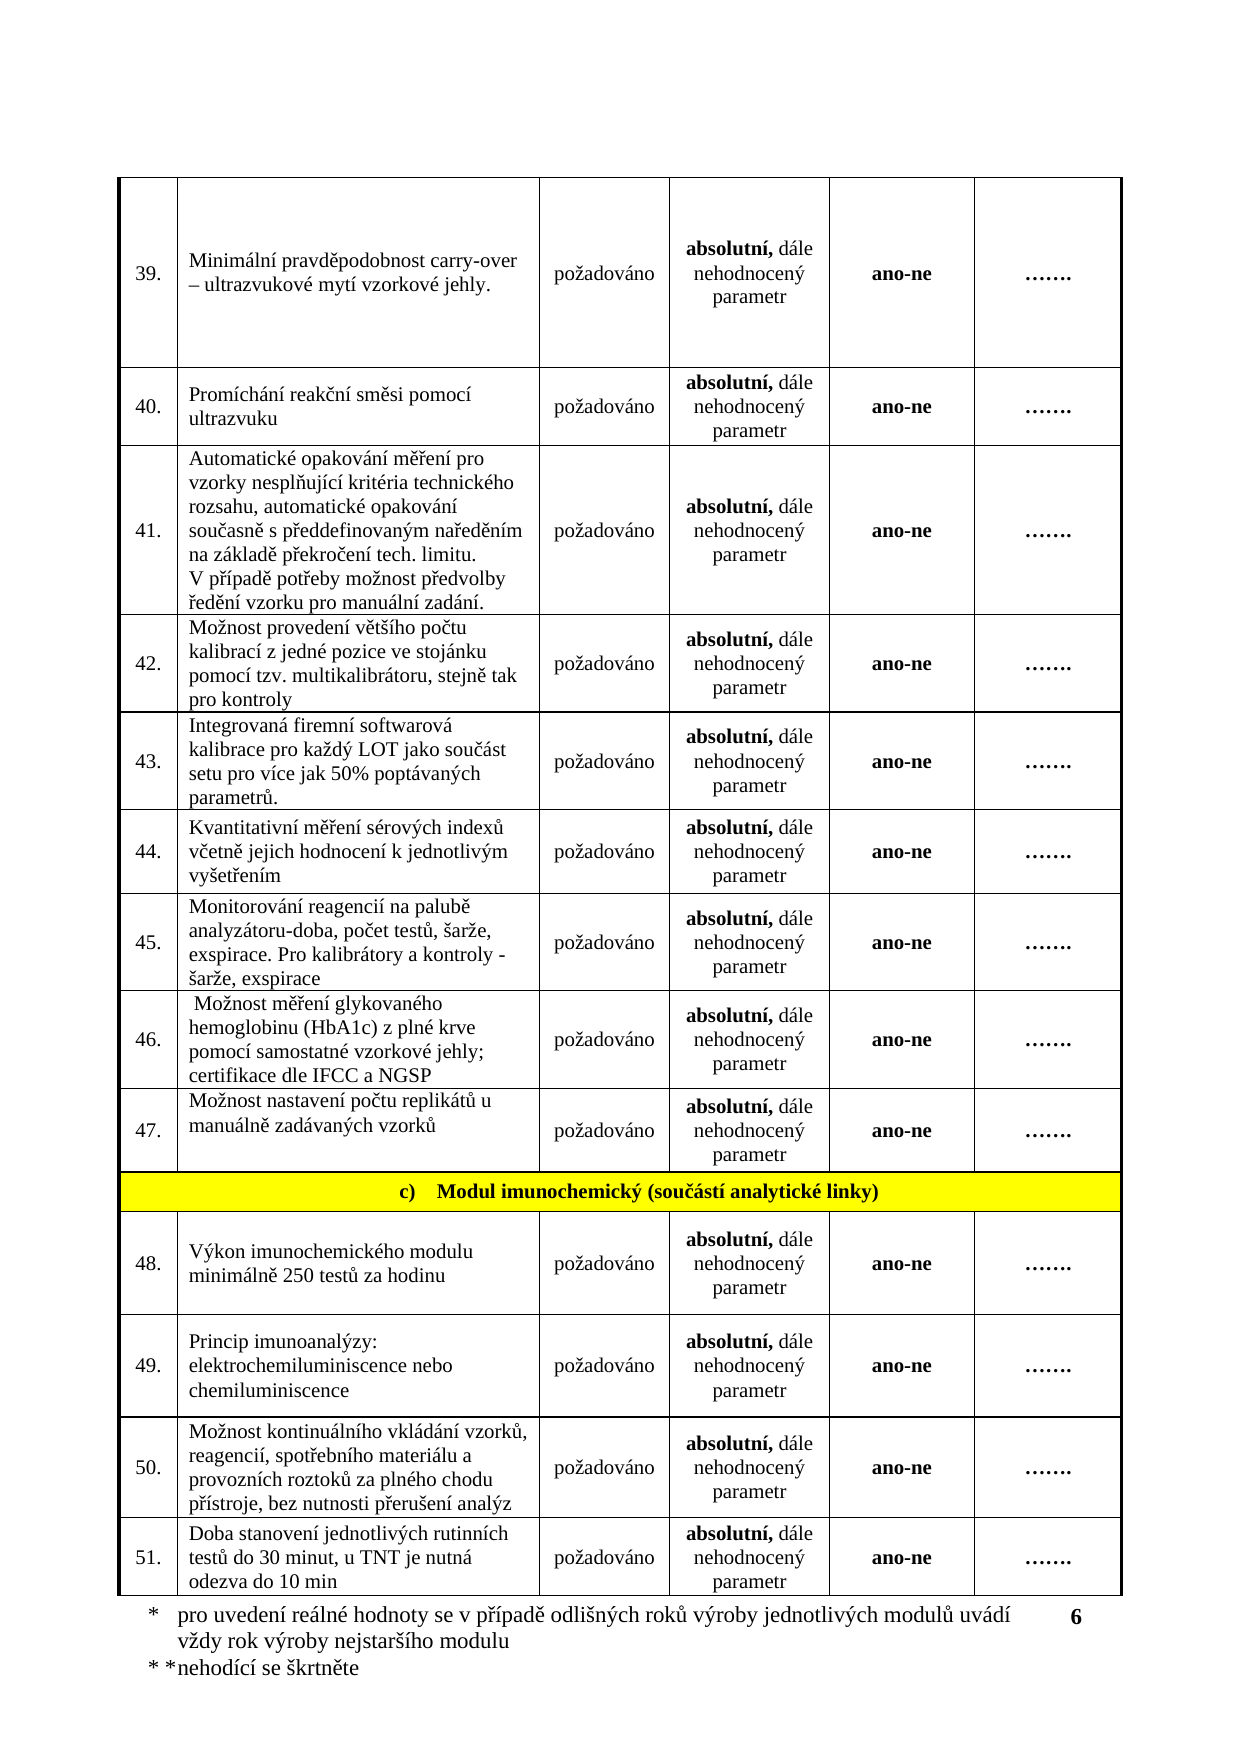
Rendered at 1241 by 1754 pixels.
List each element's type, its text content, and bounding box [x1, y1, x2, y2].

table_cell ano-ne [830, 1418, 974, 1517]
table_cell Možnost nastavení počtu replikátů u manuálně zadávaných vzorků [178, 1089, 539, 1171]
table_cell požadováno [540, 810, 669, 893]
table_cell Modul imunochemický (součástí analytické linky) [121, 1173, 1120, 1211]
table_cell Promíchání reakční směsi pomocí ultrazvuku [178, 368, 539, 445]
table_cell ano-ne [830, 1315, 974, 1416]
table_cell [670, 178, 829, 367]
table_cell ……. [975, 1089, 1120, 1171]
table_cell 40. [121, 368, 177, 445]
table_cell ano-ne [830, 894, 974, 990]
table_cell ……. [975, 1418, 1120, 1517]
table_cell ……. [975, 810, 1120, 893]
table_cell 44. [121, 810, 177, 893]
table_cell požadováno [540, 1315, 669, 1416]
table_cell ano-ne [830, 615, 974, 711]
table_cell Doba stanovení jednotlivých rutinních testů do 30 minut, u TNT je nutná odezva do 10 min [178, 1518, 539, 1595]
table_cell absolutní, dále nehodnocený parametr [670, 446, 829, 614]
table_cell 45. [121, 894, 177, 990]
table_cell 48. [121, 1212, 177, 1313]
table_cell absolutní, dále nehodnocený parametr [670, 991, 829, 1087]
table_cell ……. [975, 178, 1120, 367]
table_cell absolutní, dále nehodnocený parametr [670, 615, 829, 711]
table_cell ano-ne [830, 991, 974, 1087]
table_cell Možnost kontinuálního vkládání vzorků, reagencií, spotřebního materiálu a provozních roztoků za plného chodu přístroje, bez nutnosti přerušení analýz [178, 1418, 539, 1517]
table_cell požadováno [540, 178, 669, 367]
table_cell Monitorování reagencií na palubě analyzátoru-doba, počet testů, šarže, exspirace. Pro kalibrátory a kontroly - šarže, exspirace [178, 894, 539, 990]
table_cell Minimální pravděpodobnost carry-over – ultrazvukové mytí vzorkové jehly. [178, 178, 539, 367]
table_cell ano-ne [830, 368, 974, 445]
table_cell absolutní, dále nehodnocený parametr [670, 713, 829, 809]
table_cell 47. [121, 1089, 177, 1171]
table_cell absolutní, dále nehodnocený parametr [670, 810, 829, 893]
table_cell požadováno [540, 446, 669, 614]
table_cell požadováno [540, 991, 669, 1087]
table_cell 42. [121, 615, 177, 711]
table_cell absolutní, dále nehodnocený parametr [670, 1089, 829, 1171]
table_cell ano-ne [830, 1212, 974, 1313]
table_cell ……. [975, 615, 1120, 711]
table_cell požadováno [540, 713, 669, 809]
table_cell Výkon imunochemického modulu minimálně 250 testů za hodinu [178, 1212, 539, 1313]
table_cell ……. [975, 713, 1120, 809]
table_cell ano-ne [830, 1089, 974, 1171]
table_cell ano-ne [830, 446, 974, 614]
table_cell ……. [975, 446, 1120, 614]
table_cell požadováno [540, 1212, 669, 1313]
table_cell požadováno [540, 1518, 669, 1595]
table_cell Možnost provedení většího počtu kalibrací z jedné pozice ve stojánku pomocí tzv. multikalibrátoru, stejně tak pro kontroly [178, 615, 539, 711]
table_cell 41. [121, 446, 177, 614]
table_cell ……. [975, 1518, 1120, 1595]
table_cell Princip imunoanalýzy: elektrochemiluminiscence nebo chemiluminiscence [178, 1315, 539, 1416]
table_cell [670, 1518, 829, 1595]
table_cell ……. [975, 894, 1120, 990]
table_cell absolutní, dále nehodnocený parametr [670, 368, 829, 445]
table_cell absolutní, dále nehodnocený parametr [670, 1418, 829, 1517]
table_cell ……. [975, 368, 1120, 445]
table_cell Možnost měření glykovaného hemoglobinu (HbA1c) z plné krve pomocí samostatné vzorkové jehly; certifikace dle IFCC a NGSP [178, 991, 539, 1087]
table_cell ano-ne [830, 178, 974, 367]
table_cell ano-ne [830, 1518, 974, 1595]
table_cell absolutní, dále nehodnocený parametr [670, 1315, 829, 1416]
table_cell 43. [121, 713, 177, 809]
table_cell požadováno [540, 894, 669, 990]
table_cell ……. [975, 991, 1120, 1087]
table_cell Integrovaná firemní softwarová kalibrace pro každý LOT jako součást setu pro více jak 50% poptávaných parametrů. [178, 713, 539, 809]
table_cell 39. [121, 178, 177, 367]
table_cell požadováno [540, 1418, 669, 1517]
table_cell ……. [975, 1212, 1120, 1313]
table_cell 50. [121, 1418, 177, 1517]
table_cell 51. [121, 1518, 177, 1595]
table_cell ano-ne [830, 713, 974, 809]
table_cell Automatické opakování měření pro vzorky nesplňující kritéria technického rozsahu, automatické opakování současně s předdefinovaným naředěním na základě překročení tech. limitu. V případě potřeby možnost předvolby ředění vzorku pro manuální zadání. [178, 446, 539, 614]
table_cell Kvantitativní měření sérových indexů včetně jejich hodnocení k jednotlivým vyšetřením [178, 810, 539, 893]
table_cell ……. [975, 1315, 1120, 1416]
table_cell absolutní, dále nehodnocený parametr [670, 1212, 829, 1313]
table_cell požadováno [540, 615, 669, 711]
table_cell absolutní, dále nehodnocený parametr [670, 894, 829, 990]
table_cell 49. [121, 1315, 177, 1416]
table_cell 46. [121, 991, 177, 1087]
table_cell požadováno [540, 368, 669, 445]
table_cell ano-ne [830, 810, 974, 893]
table_cell požadováno [540, 1089, 669, 1171]
